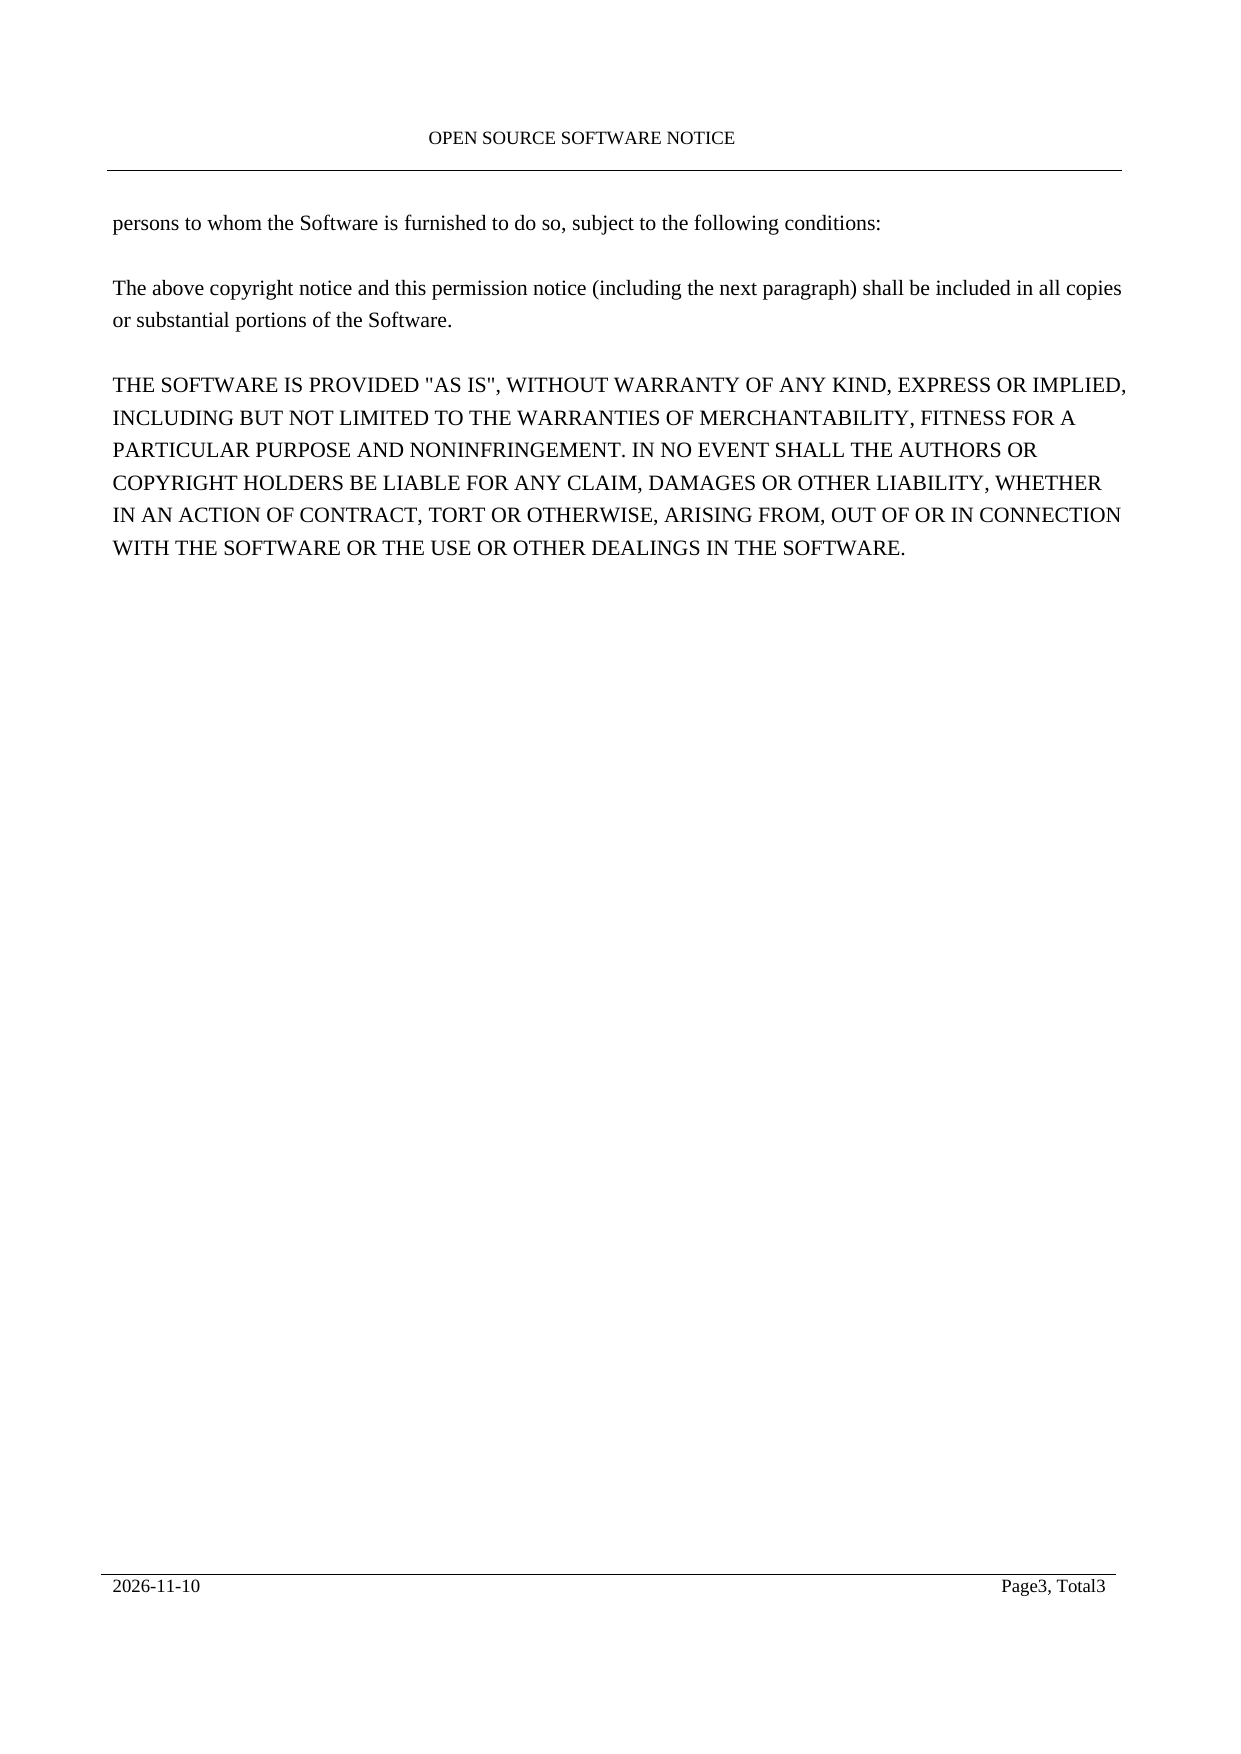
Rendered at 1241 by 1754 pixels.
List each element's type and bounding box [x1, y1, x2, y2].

text [112, 206, 1128, 564]
